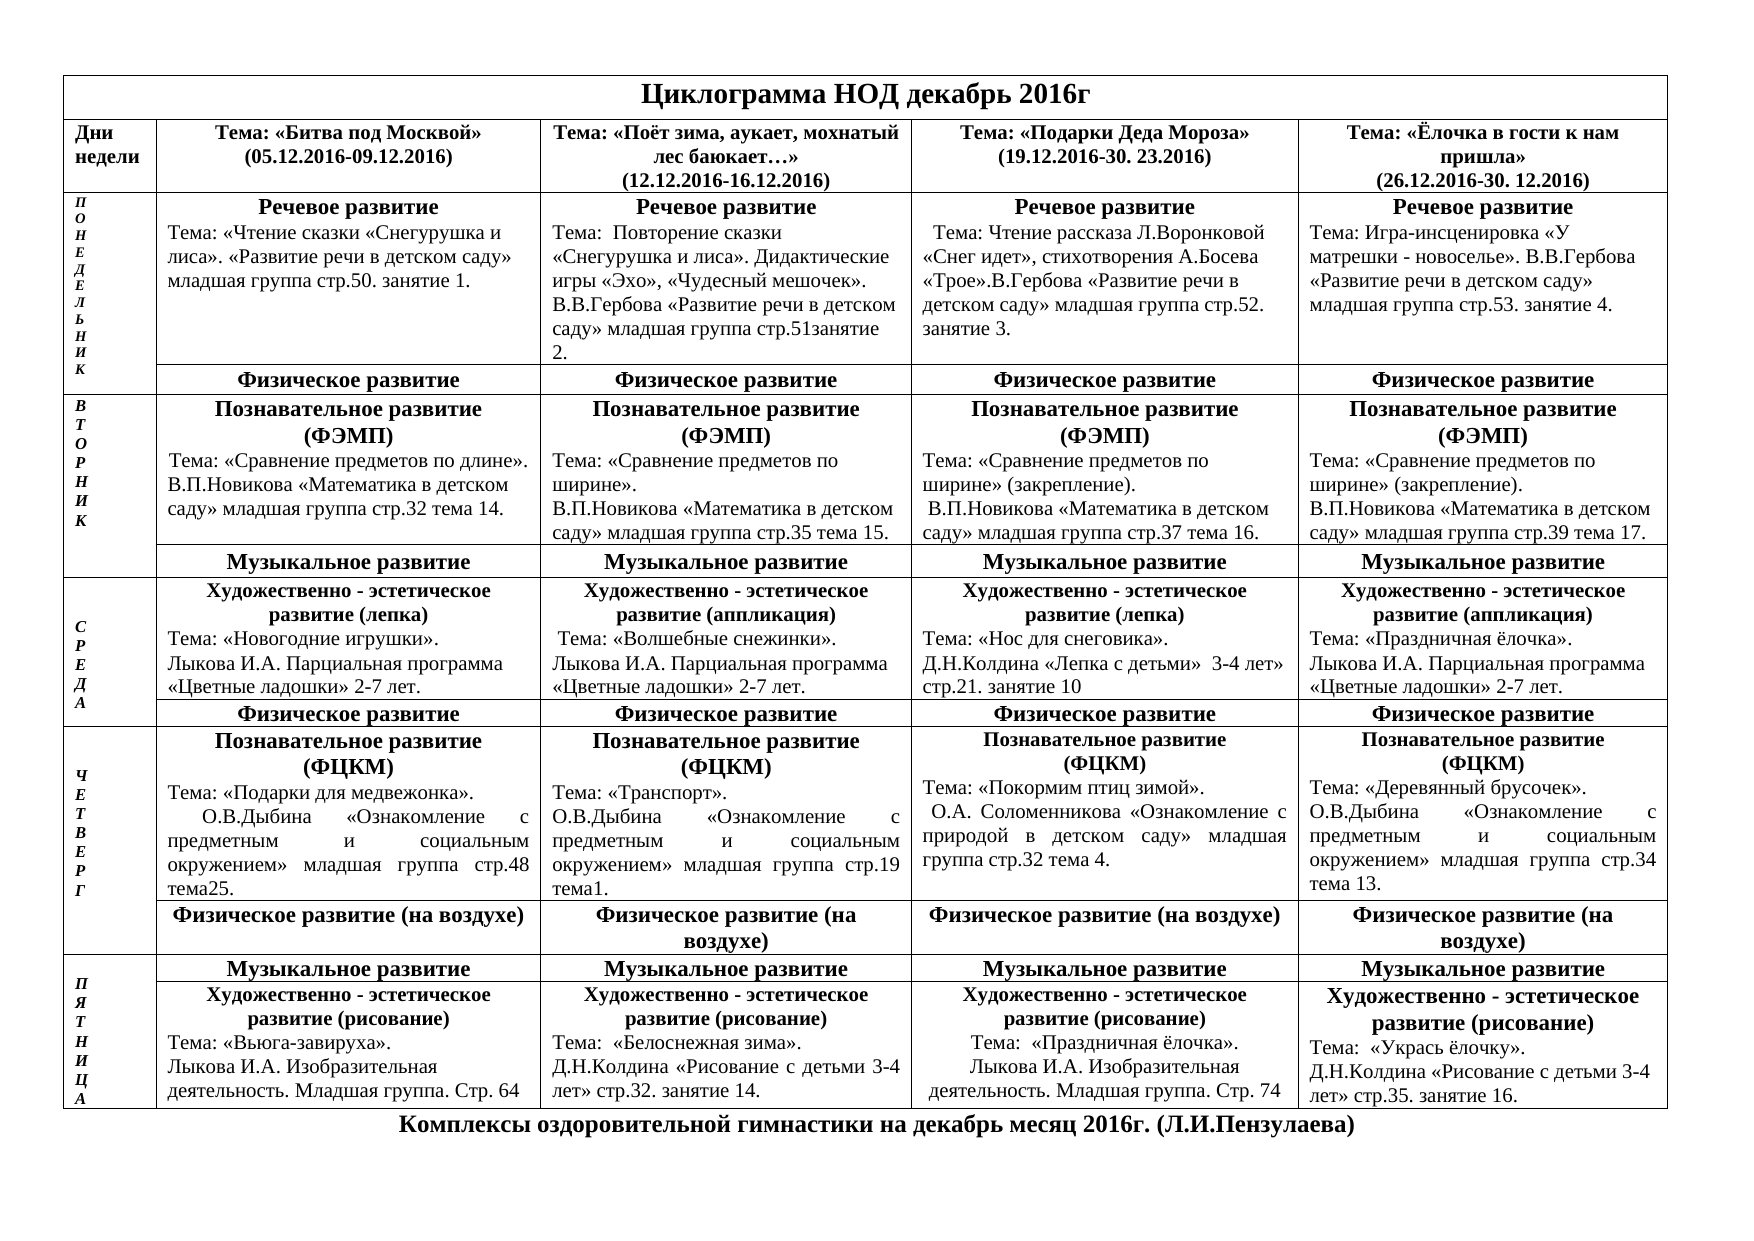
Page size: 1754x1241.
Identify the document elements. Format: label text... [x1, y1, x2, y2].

table_cell Художественно - эстетическое развитие (аппликация) Тема: «Волшебные снежинки». Лыкова И.А. Парциальная программа «Цветные ладошки» 2-7 лет. [541, 578, 911, 698]
table_cell Художественно - эстетическое развитие (рисование) Тема: «Праздничная ёлочка». Лыкова И.А. Изобразительная деятельность. Младшая группа. Стр. 74 [912, 982, 1298, 1108]
table_cell Познавательное развитие (ФЦКМ) Тема: «Транспорт». О.В.Дыбина «Ознакомление с предметным и социальным окружением» младшая группа стр.19 тема1. [541, 727, 911, 900]
table_cell Музыкальное развитие [157, 545, 540, 577]
table_cell Речевое развитие Тема: Повторение сказки «Снегурушка и лиса». Дидактические игры «Эхо», «Чудесный мешочек». В.В.Гербова «Развитие речи в детском саду» младшая группа стр.51занятие 2. [541, 193, 911, 364]
table_cell Физическое развитие (на воздухе) [157, 901, 540, 954]
table_cell Музыкальное развитие [157, 955, 540, 981]
table_cell Художественно - эстетическое развитие (рисование) Тема: «Белоснежная зима». Д.Н.Колдина «Рисование с детьми 3-4 лет» стр.32. занятие 14. [541, 982, 911, 1108]
table_cell Познавательное развитие (ФЦКМ) Тема: «Покормим птиц зимой». О.А. Соломенникова «Ознакомление с природой в детском саду» младшая группа стр.32 тема 4. [912, 727, 1298, 900]
table_cell Тема: «Подарки Деда Мороза» (19.12.2016-30. 23.2016) [912, 120, 1298, 192]
table_cell Музыкальное развитие [912, 955, 1298, 981]
table_cell Речевое развитие Тема: «Чтение сказки «Снегурушка и лиса». «Развитие речи в детском саду» младшая группа стр.50. занятие 1. [157, 193, 540, 364]
table_cell Физическое развитие [157, 365, 540, 394]
table_cell Физическое развитие [157, 700, 540, 726]
table_cell Физическое развитие [541, 365, 911, 394]
table_cell Познавательное развитие (ФЦКМ) Тема: «Деревянный брусочек». О.В.Дыбина «Ознакомление с предметным и социальным окружением» младшая группа стр.34 тема 13. [1299, 727, 1667, 900]
table_cell Тема: «Битва под Москвой» (05.12.2016-09.12.2016) [157, 120, 540, 192]
table_cell Познавательное развитие (ФЭМП) Тема: «Сравнение предметов по ширине» (закрепление). В.П.Новикова «Математика в детском саду» младшая группа стр.39 тема 17. [1299, 395, 1667, 544]
table_cell Художественно - эстетическое развитие (лепка) Тема: «Нос для снеговика». Д.Н.Колдина «Лепка с детьми» 3-4 лет» стр.21. занятие 10 [912, 578, 1298, 698]
table_cell Физическое развитие [1299, 700, 1667, 726]
table_cell Художественно - эстетическое развитие (рисование) Тема: «Укрась ёлочку». Д.Н.Колдина «Рисование с детьми 3-4 лет» стр.35. занятие 16. [1299, 982, 1667, 1108]
table_cell Музыкальное развитие [912, 545, 1298, 577]
table_cell Тема: «Поёт зима, аукает, мохнатый лес баюкает…» (12.12.2016-16.12.2016) [541, 120, 911, 192]
table_cell Художественно - эстетическое развитие (аппликация) Тема: «Праздничная ёлочка». Лыкова И.А. Парциальная программа «Цветные ладошки» 2-7 лет. [1299, 578, 1667, 698]
table_cell Музыкальное развитие [541, 955, 911, 981]
table_cell Речевое развитие Тема: Чтение рассказа Л.Воронковой «Снег идет», стихотворения А.Босева «Трое».В.Гербова «Развитие речи в детском саду» младшая группа стр.52. занятие 3. [912, 193, 1298, 364]
text Комплексы оздоровительной гимнастики на декабрь месяц 2016г. (Л.И.Пензулаева) [75, 1109, 1679, 1138]
table_cell Познавательное развитие (ФЭМП) Тема: «Сравнение предметов по длине». В.П.Новикова «Математика в детском саду» младшая группа стр.32 тема 14. [157, 395, 540, 544]
table_cell Ч Е Т В Е Р Г [64, 727, 156, 954]
table_cell Физическое развитие [541, 700, 911, 726]
table_cell Музыкальное развитие [1299, 545, 1667, 577]
table_cell Художественно - эстетическое развитие (лепка) Тема: «Новогодние игрушки». Лыкова И.А. Парциальная программа «Цветные ладошки» 2-7 лет. [157, 578, 540, 698]
table_cell Физическое развитие [912, 365, 1298, 394]
table_cell Познавательное развитие (ФЦКМ) Тема: «Подарки для медвежонка». О.В.Дыбина «Ознакомление с предметным и социальным окружением» младшая группа стр.48 тема25. [157, 727, 540, 900]
table_header Циклограмма НОД декабрь 2016г [64, 76, 1667, 119]
table_cell П О Н Е Д Е Л Ь Н И К [64, 193, 156, 394]
table_cell Тема: «Ёлочка в гости к нам пришла» (26.12.2016-30. 12.2016) [1299, 120, 1667, 192]
table_cell В Т О Р Н И К [64, 395, 156, 577]
table_cell Познавательное развитие (ФЭМП) Тема: «Сравнение предметов по ширине» (закрепление). В.П.Новикова «Математика в детском саду» младшая группа стр.37 тема 16. [912, 395, 1298, 544]
table_cell Физическое развитие (на воздухе) [1299, 901, 1667, 954]
table_cell Речевое развитие Тема: Игра-инсценировка «У матрешки - новоселье». В.В.Гербова «Развитие речи в детском саду» младшая группа стр.53. занятие 4. [1299, 193, 1667, 364]
table_cell Музыкальное развитие [541, 545, 911, 577]
table_cell Физическое развитие (на воздухе) [541, 901, 911, 954]
table_cell С Р Е Д А [64, 578, 156, 726]
table_cell П Я Т Н И Ц А [64, 955, 156, 1108]
table_cell Физическое развитие [1299, 365, 1667, 394]
table_cell Познавательное развитие (ФЭМП) Тема: «Сравнение предметов по ширине». В.П.Новикова «Математика в детском саду» младшая группа стр.35 тема 15. [541, 395, 911, 544]
table_cell Художественно - эстетическое развитие (рисование) Тема: «Вьюга-завируха». Лыкова И.А. Изобразительная деятельность. Младшая группа. Стр. 64 [157, 982, 540, 1108]
table_cell Физическое развитие [912, 700, 1298, 726]
table_cell Музыкальное развитие [1299, 955, 1667, 981]
table_cell Физическое развитие (на воздухе) [912, 901, 1298, 954]
table_cell Дни недели [64, 120, 156, 192]
